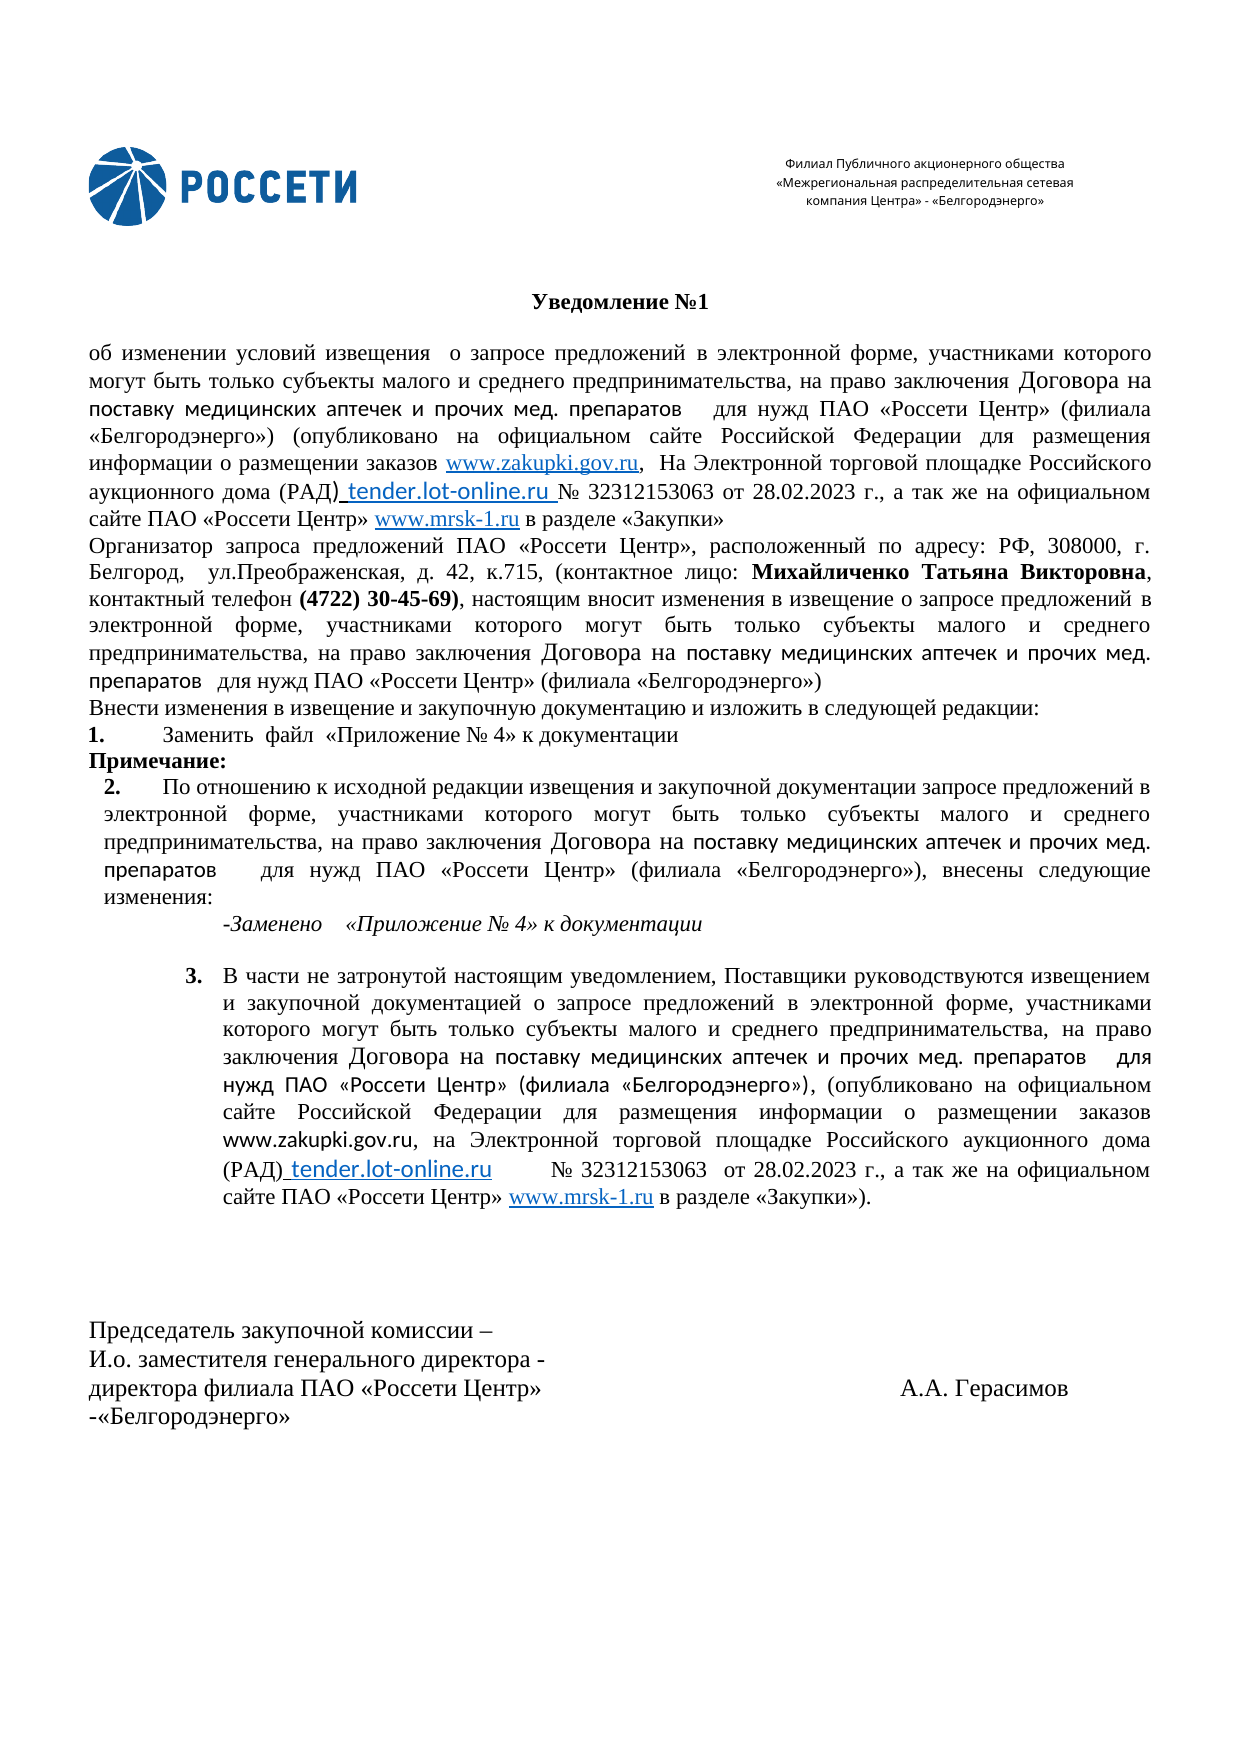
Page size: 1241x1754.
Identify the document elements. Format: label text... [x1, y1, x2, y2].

list Примечание: [89, 747, 1152, 773]
text об изменении условий извещения о запросе предложений в электронной форме, участниками которого могут быть только субъекты малого и среднего предпринимательства, на право заключения Договора на поставку медицинских аптечек и прочих мед. препаратов для нужд ПАО «Россети Центр» (филиала «Белгородэнерго») (опубликовано на официальном сайте Российской Федерации для размещения информации о размещении заказов www.zakupki.gov.ru, На Электронной торговой площадке Российского аукционного дома (РАД) tender.lot-online.ru № 32312153063 от 28.02.2023 г., а так же на официальном сайте ПАО «Россети Центр» www.mrsk-1.ru в разделе «Закупки» [89, 339, 1152, 532]
list По отношению к исходной редакции извещения и закупочной документации запросе предложений в электронной форме, участниками которого могут быть только субъекты малого и среднего предпринимательства, на право заключения Договора на поставку медицинских аптечек и прочих мед. препаратов для нужд ПАО «Россети Центр» (филиала «Белгородэнерго»), внесены следующие изменения: [103, 773, 1152, 909]
picture [88, 147, 357, 226]
list -Заменено «Приложение № 4» к документации [223, 909, 1152, 936]
list Заменить файл «Приложение № 4» к документации [87, 721, 1152, 747]
text И.о. заместителя генерального директора - [89, 1344, 1152, 1373]
text Внести изменения в извещение и закупочную документацию и изложить в следующей редакции: [89, 694, 1152, 721]
text Уведомление №1 [89, 288, 1152, 315]
text директора филиала ПАО «Россети Центр» А.А. Герасимов [89, 1373, 1152, 1401]
text Организатор запроса предложений ПАО «Россети Центр», расположенный по адресу: РФ, 308000, г. Белгород, ул.Преображенская, д. 42, к.715, (контактное лицо: Михайличенко Татьяна Викторовна, контактный телефон (4722) 30-45-69), настоящим вносит изменения в извещение о запросе предложений в электронной форме, участниками которого могут быть только субъекты малого и среднего предпринимательства, на право заключения Договора на поставку медицинских аптечек и прочих мед. препаратов для нужд ПАО «Россети Центр» (филиала «Белгородэнерго») [89, 532, 1152, 694]
text -«Белгородэнерго» [89, 1401, 1152, 1430]
list В части не затронутой настоящим уведомлением, Поставщики руководствуются извещением и закупочной документацией о запросе предложений в электронной форме, участниками которого могут быть только субъекты малого и среднего предпринимательства, на право заключения Договора на поставку медицинских аптечек и прочих мед. препаратов для нужд ПАО «Россети Центр» (филиала «Белгородэнерго»), (опубликовано на официальном сайте Российской Федерации для размещения информации о размещении заказов www.zakupki.gov.ru, на Электронной торговой площадке Российского аукционного дома (РАД) tender.lot-online.ru № 32312153063 от 28.02.2023 г., а так же на официальном сайте ПАО «Россети Центр» www.mrsk-1.ru в разделе «Закупки»). [185, 962, 1152, 1210]
text Председатель закупочной комиссии – [89, 1315, 1152, 1344]
